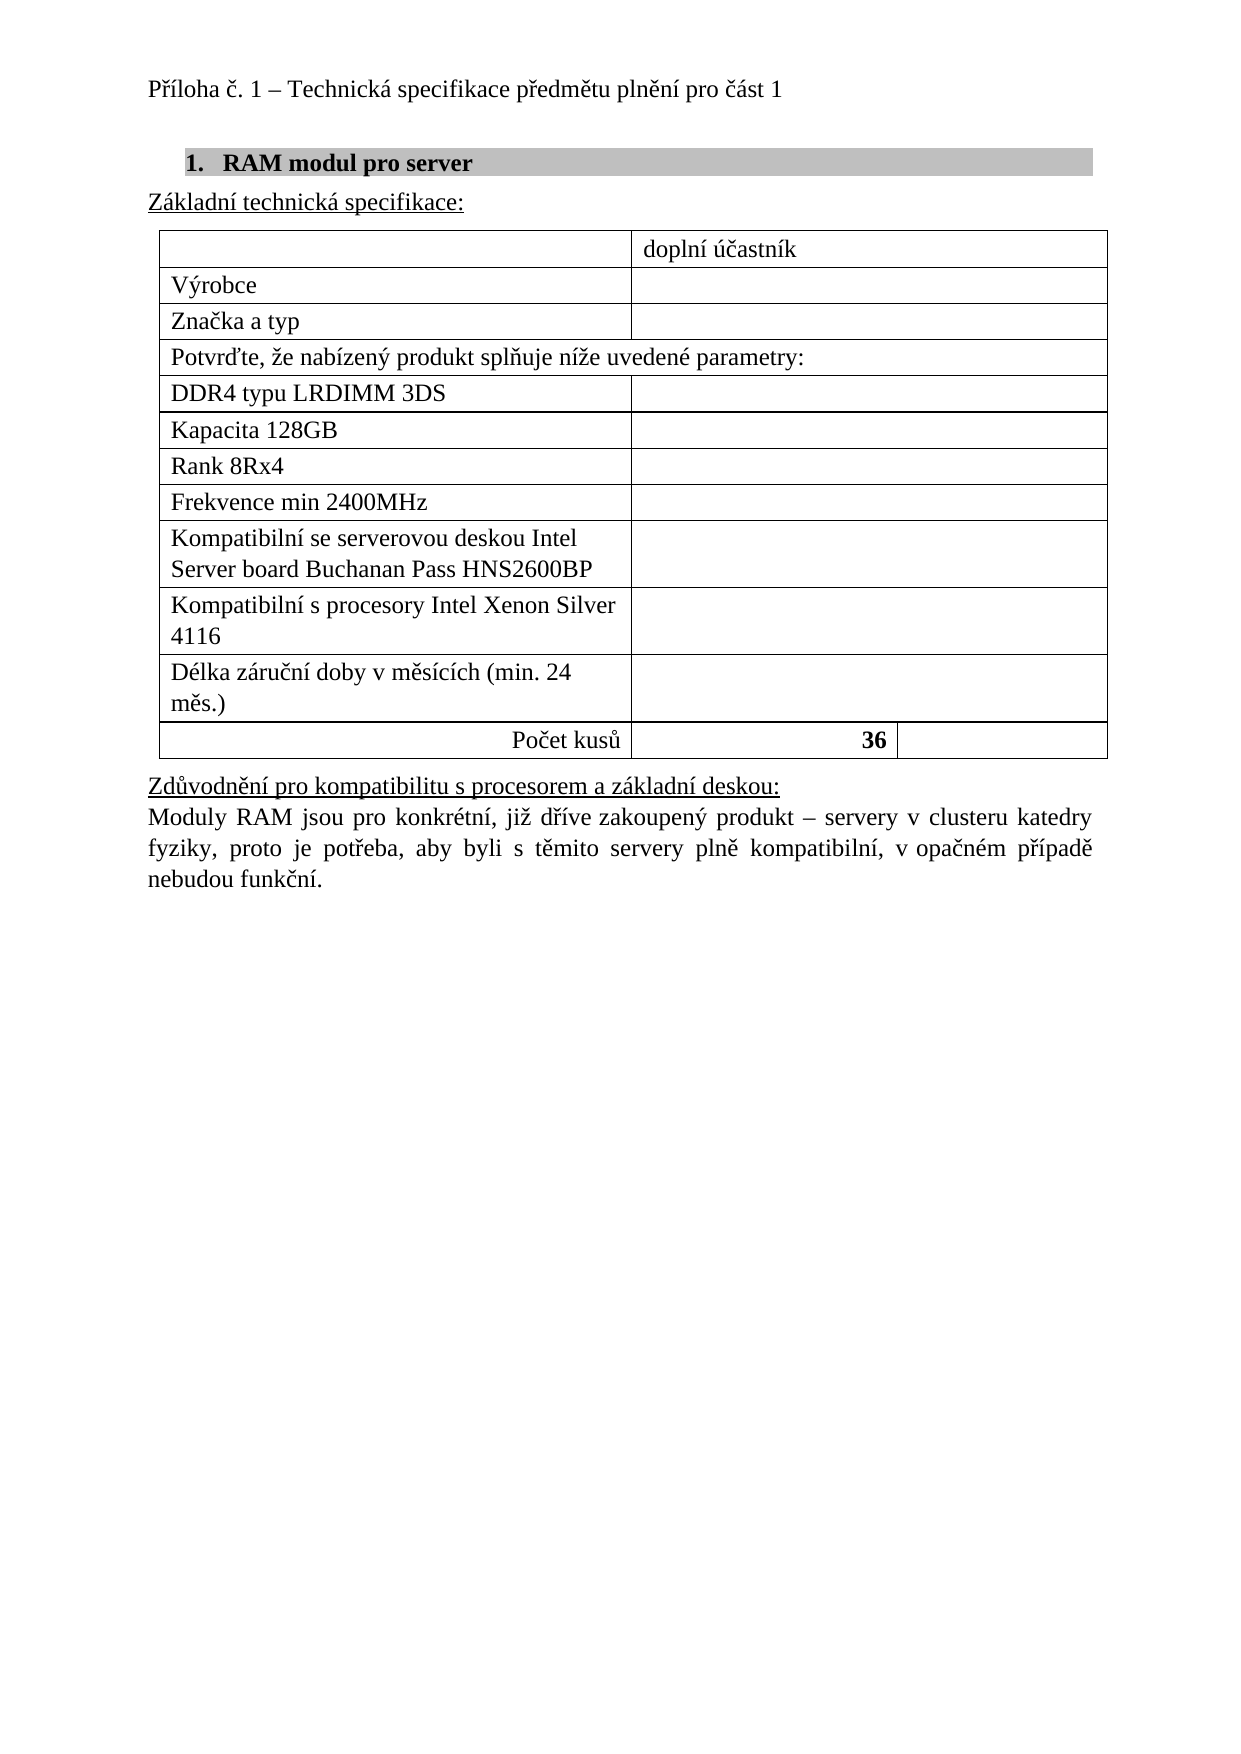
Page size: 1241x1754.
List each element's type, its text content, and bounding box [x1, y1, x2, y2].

table_cell [632, 521, 1107, 587]
table_cell [632, 413, 1107, 448]
table_cell [898, 723, 1107, 758]
list RAM modul pro server [185, 148, 1093, 176]
table_cell 36 [632, 723, 897, 758]
table_cell [632, 268, 1107, 303]
table_cell [632, 655, 1107, 721]
table_cell Počet kusů [160, 723, 631, 758]
table_cell Frekvence min 2400MHz [160, 485, 631, 520]
table_cell [632, 304, 1107, 339]
table_cell Výrobce [160, 268, 631, 303]
table_cell [632, 376, 1107, 411]
table_cell [632, 485, 1107, 520]
table_cell [632, 588, 1107, 654]
table_cell Značka a typ [160, 304, 631, 339]
table_cell Kompatibilní se serverovou deskou Intel Server board Buchanan Pass HNS2600BP [160, 521, 631, 587]
table_cell Kompatibilní s procesory Intel Xenon Silver 4116 [160, 588, 631, 654]
table_header doplní účastník [632, 231, 1107, 267]
table_cell Potvrďte, že nabízený produkt splňuje níže uvedené parametry: [160, 340, 1107, 375]
table_header [160, 231, 631, 267]
table_cell DDR4 typu LRDIMM 3DS [160, 376, 631, 411]
table_cell Délka záruční doby v měsících (min. 24 měs.) [160, 655, 631, 721]
table_cell Rank 8Rx4 [160, 449, 631, 484]
text Moduly RAM jsou pro konkrétní, již dříve zakoupený produkt – servery v clusteru katedry fyziky, proto je potřeba, aby byli s těmito servery plně kompatibilní, v opačném případě nebudou funkční. [148, 802, 1093, 893]
text Základní technická specifikace: [148, 187, 1093, 216]
table_cell [632, 449, 1107, 484]
text Zdůvodnění pro kompatibilitu s procesorem a základní deskou: [148, 771, 1093, 800]
table_cell Kapacita 128GB [160, 413, 631, 448]
